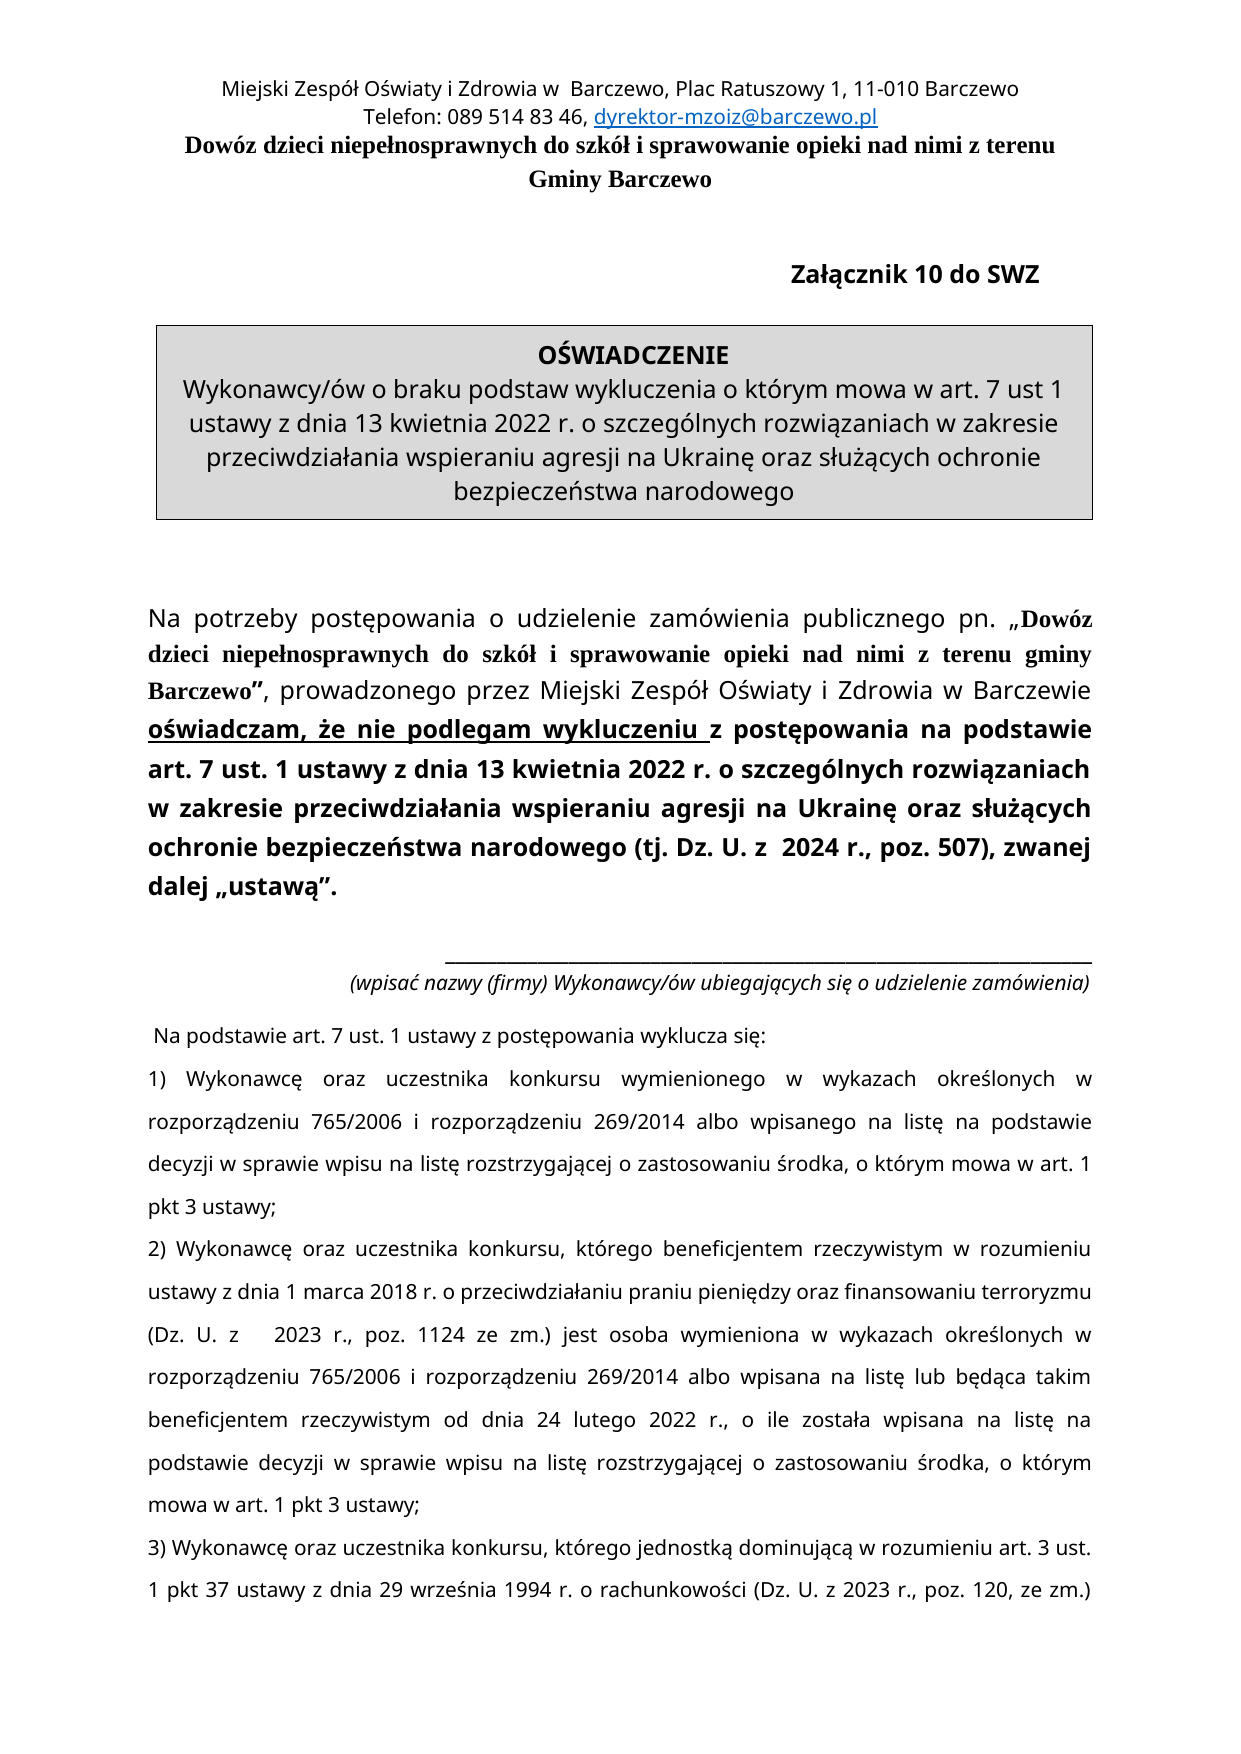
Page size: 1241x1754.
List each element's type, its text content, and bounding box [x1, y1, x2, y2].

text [148, 1533, 1093, 1604]
text Załącznik 10 do SWZ [664, 257, 1093, 291]
text Na podstawie art. 7 ust. 1 ustawy z postępowania wyklucza się: [148, 1022, 1093, 1050]
text (wpisać nazwy (firmy) Wykonawcy/ów ubiegających się o udzielenie zamówienia) [148, 968, 1093, 996]
text 1) Wykonawcę oraz uczestnika konkursu wymienionego w wykazach określonych w rozporządzeniu 765/2006 i rozporządzeniu 269/2014 albo wpisanego na listę na podstawie decyzji w sprawie wpisu na listę rozstrzygającej o zastosowaniu środka, o którym mowa w art. 1 pkt 3 ustawy; [148, 1064, 1093, 1220]
text 2) Wykonawcę oraz uczestnika konkursu, którego beneficjentem rzeczywistym w rozumieniu ustawy z dnia 1 marca 2018 r. o przeciwdziałaniu praniu pieniędzy oraz finansowaniu terroryzmu (Dz. U. z 2023 r., poz. 1124 ze zm.) jest osoba wymieniona w wykazach określonych w rozporządzeniu 765/2006 i rozporządzeniu 269/2014 albo wpisana na listę lub będąca takim beneficjentem rzeczywistym od dnia 24 lutego 2022 r., o ile została wpisana na listę na podstawie decyzji w sprawie wpisu na listę rozstrzygającej o zastosowaniu środka, o którym mowa w art. 1 pkt 3 ustawy; [148, 1234, 1093, 1519]
text _______________________________________________________________ [148, 933, 1093, 968]
table_header OŚWIADCZENIE Wykonawcy/ów o braku podstaw wykluczenia o którym mowa w art. 7 ust 1 ustawy z dnia 13 kwietnia 2022 r. o szczególnych rozwiązaniach w zakresie przeciwdziałania wspieraniu agresji na Ukrainę oraz służących ochronie bezpieczeństwa narodowego [157, 326, 1092, 519]
text Na potrzeby postępowania o udzielenie zamówienia publicznego pn. „Dowóz dzieci niepełnosprawnych do szkół i sprawowanie opieki nad nimi z terenu gminy Barczewo”, prowadzonego przez Miejski Zespół Oświaty i Zdrowia w Barczewie oświadczam, że nie podlegam wykluczeniu z postępowania na podstawie art. 7 ust. 1 ustawy z dnia 13 kwietnia 2022 r. o szczególnych rozwiązaniach w zakresie przeciwdziałania wspieraniu agresji na Ukrainę oraz służących ochronie bezpieczeństwa narodowego (tj. Dz. U. z 2024 r., poz. 507), zwanej dalej „ustawą”. [148, 601, 1093, 903]
